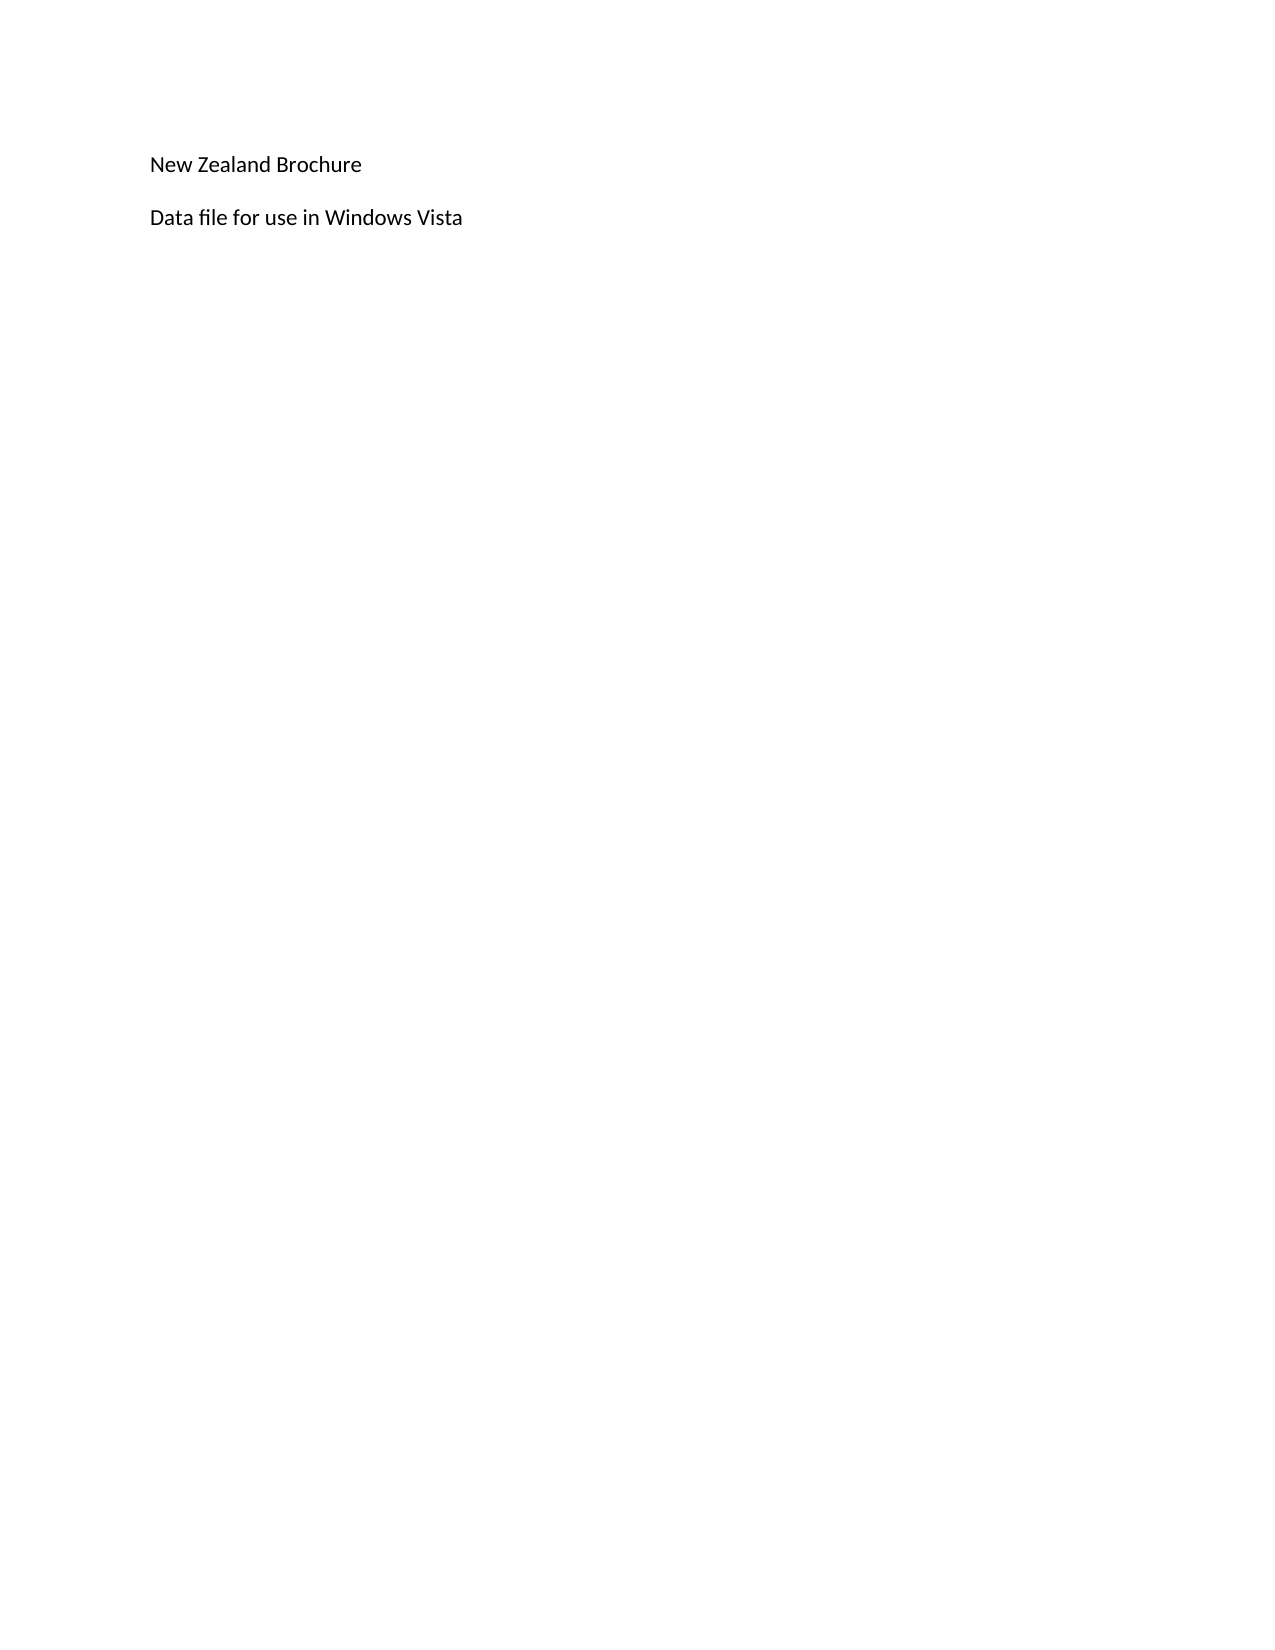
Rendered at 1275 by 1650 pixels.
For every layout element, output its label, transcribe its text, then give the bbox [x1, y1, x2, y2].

text Data file for use in Windows Vista [150, 203, 1125, 231]
text New Zealand Brochure [150, 150, 1125, 178]
